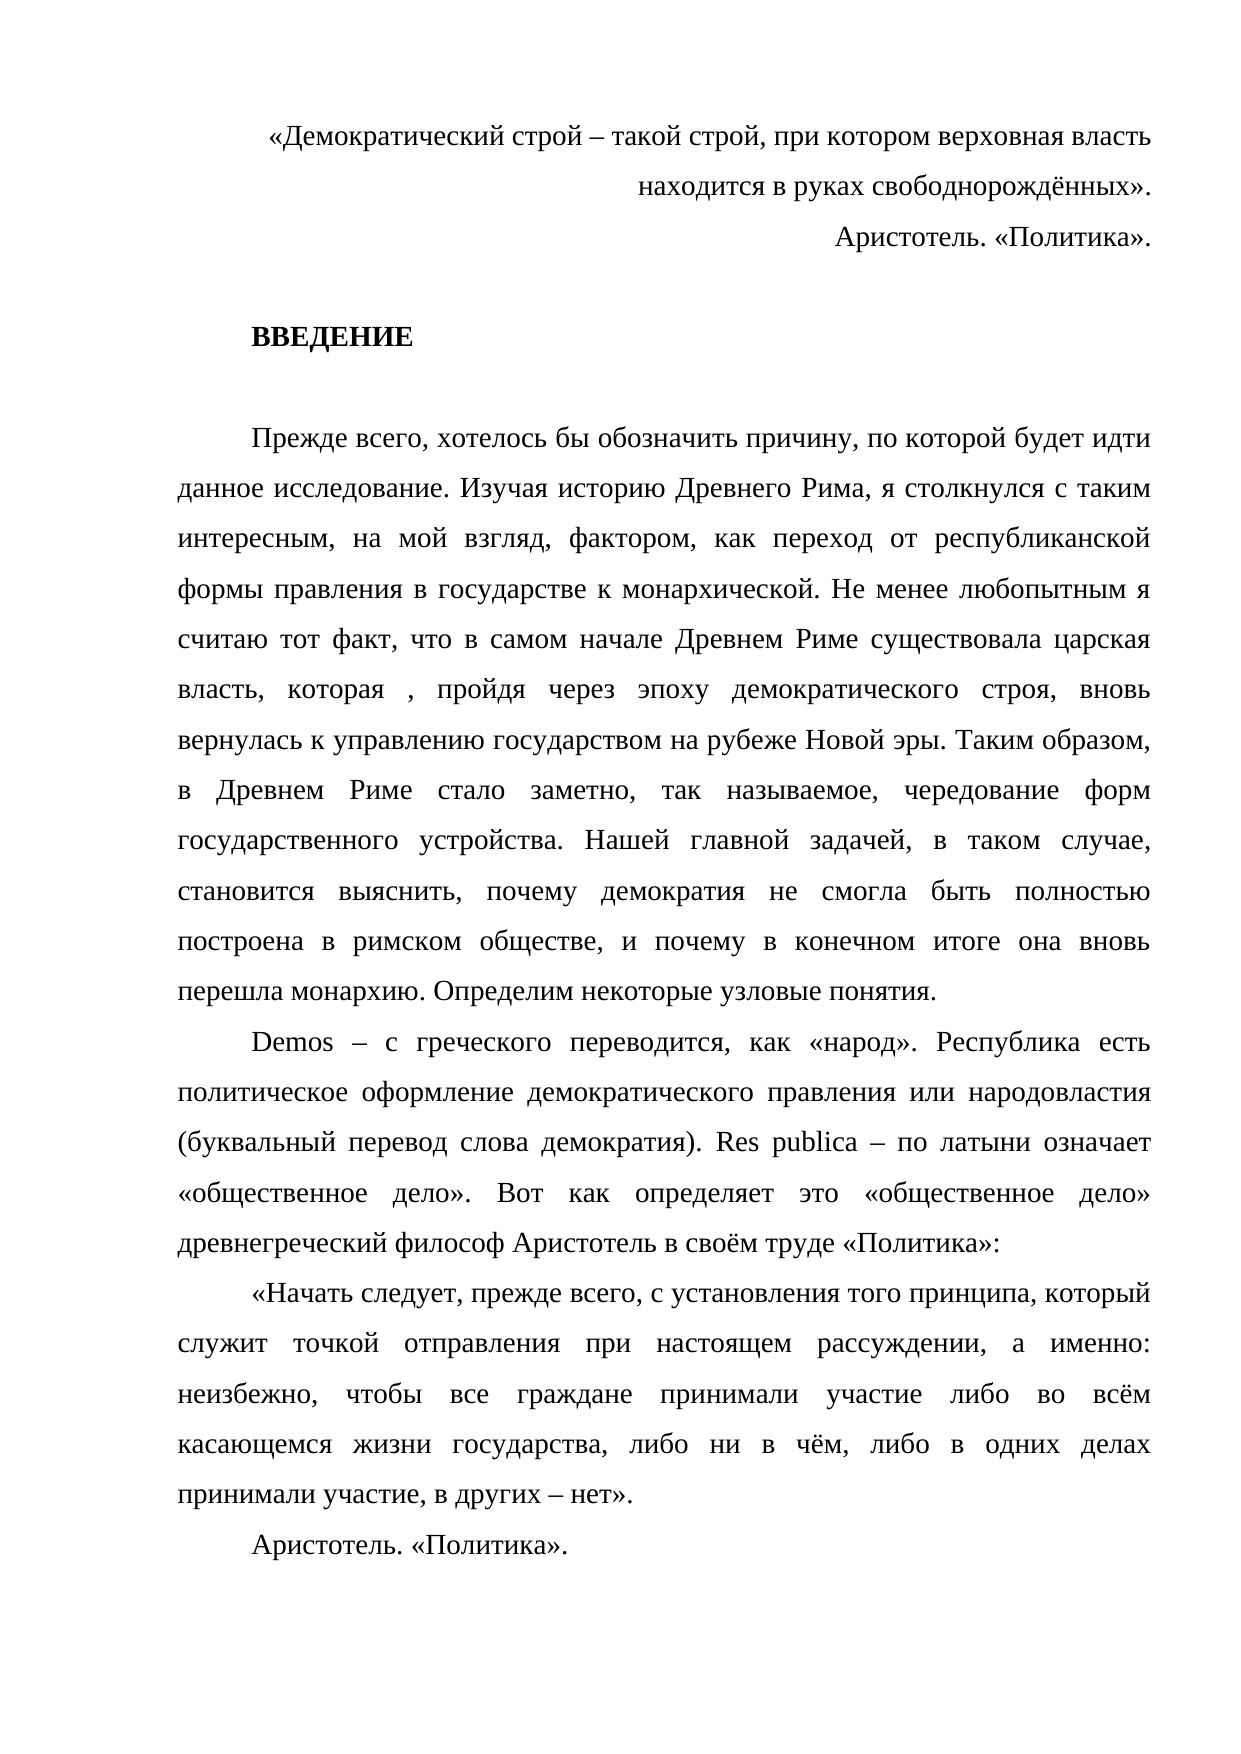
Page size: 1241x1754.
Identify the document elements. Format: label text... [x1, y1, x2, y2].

text Аристотель. «Политика». [177, 219, 1152, 252]
text ВВЕДЕНИЕ [177, 319, 1152, 353]
text Аристотель. «Политика». [177, 1527, 1152, 1560]
text Demos – с греческого переводится, как «народ». Республика есть политическое оформление демократического правления или народовластия (буквальный перевод слова демократия). Res publica – по латыни означает «общественное дело». Вот как определяет это «общественное дело» древнегреческий философ Аристотель в своём труде «Политика»: [177, 1024, 1152, 1258]
text «Начать следует, прежде всего, с установления того принципа, который служит точкой отправления при настоящем рассуждении, а именно: неизбежно, чтобы все граждане принимали участие либо во всём касающемся жизни государства, либо ни в чём, либо в одних делах принимали участие, в других – нет». [177, 1275, 1152, 1510]
text «Демократический строй – такой строй, при котором верховная власть находится в руках свободнорождённых». [177, 118, 1152, 202]
text Прежде всего, хотелось бы обозначить причину, по которой будет идти данное исследование. Изучая историю Древнего Рима, я столкнулся с таким интересным, на мой взгляд, фактором, как переход от республиканской формы правления в государстве к монархической. Не менее любопытным я считаю тот факт, что в самом начале Древнем Риме существовала царская власть, которая , пройдя через эпоху демократического строя, вновь вернулась к управлению государством на рубеже Новой эры. Таким образом, в Древнем Риме стало заметно, так называемое, чередование форм государственного устройства. Нашей главной задачей, в таком случае, становится выяснить, почему демократия не смогла быть полностью построена в римском обществе, и почему в конечном итоге она вновь перешла монархию. Определим некоторые узловые понятия. [177, 420, 1152, 1007]
